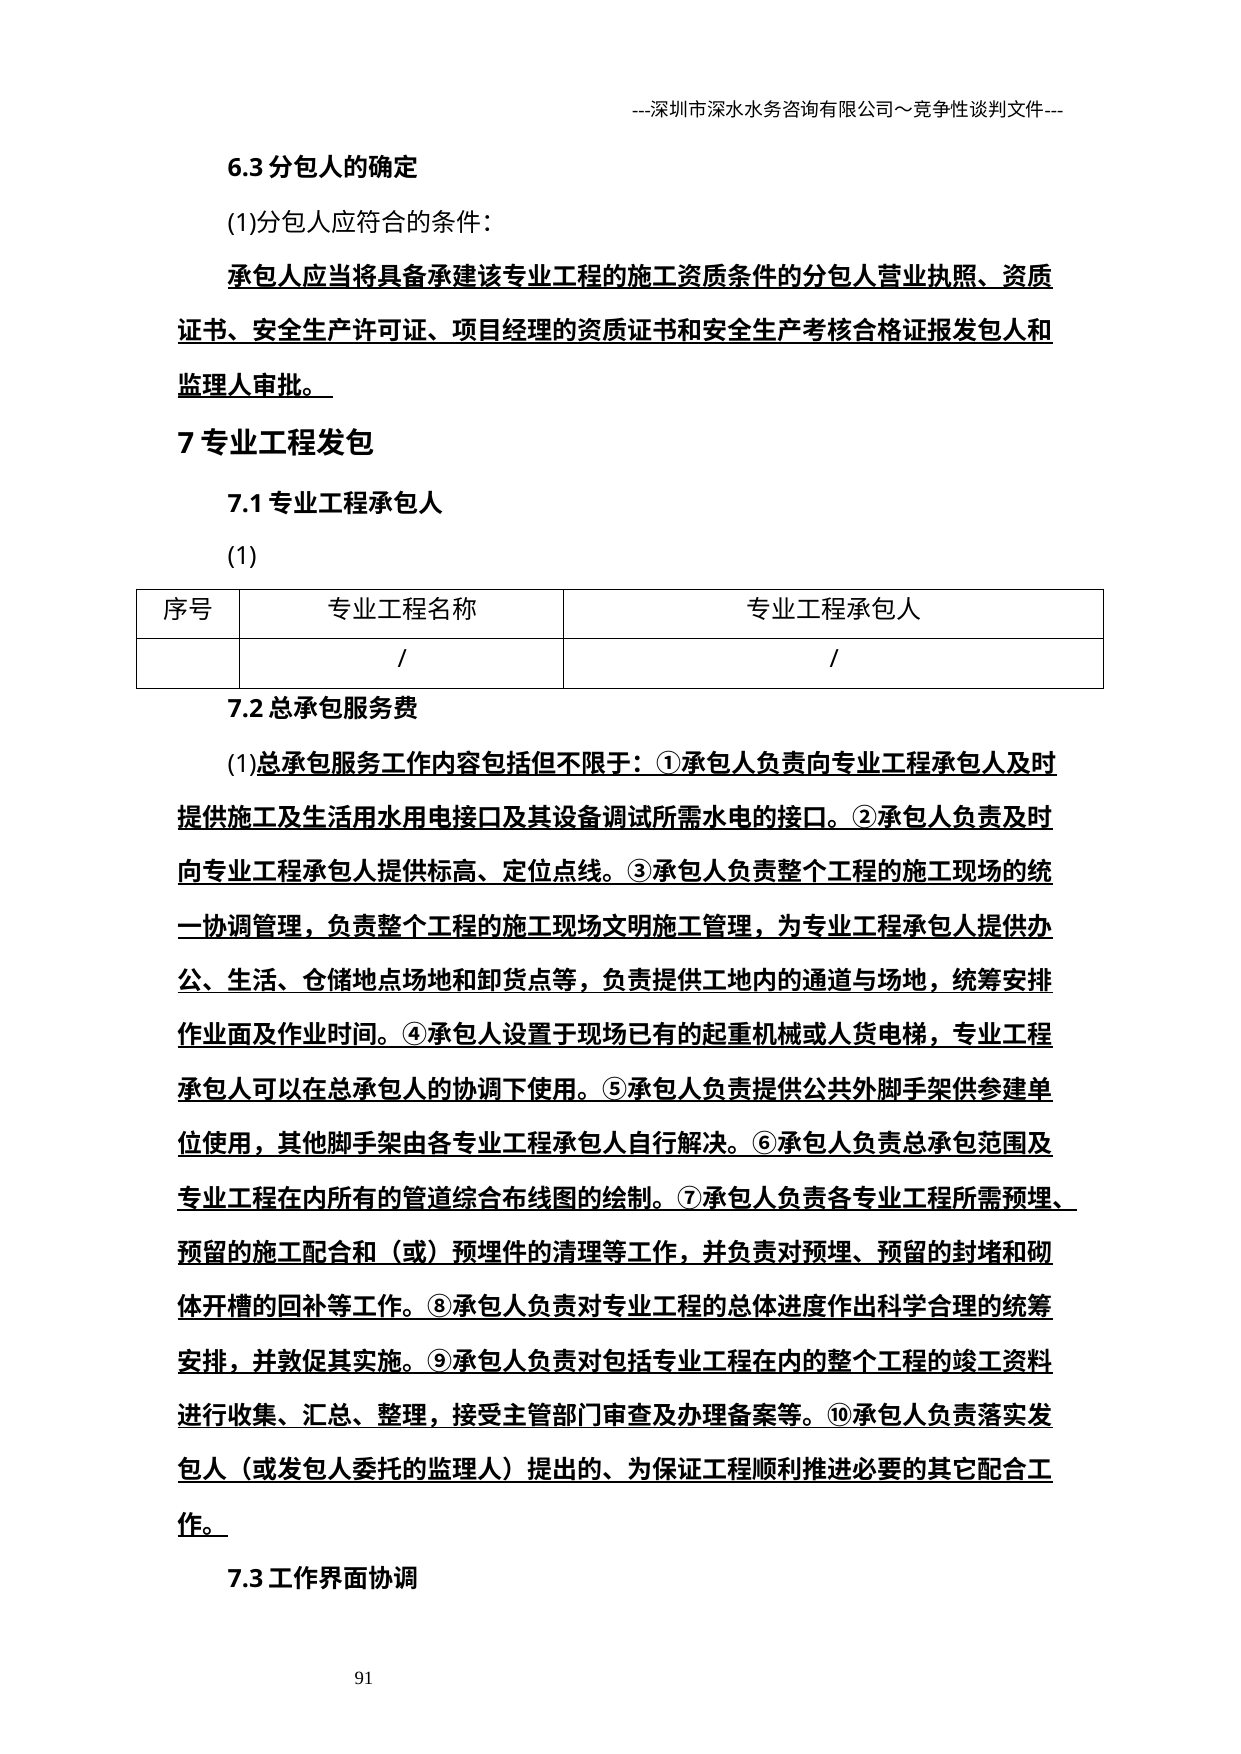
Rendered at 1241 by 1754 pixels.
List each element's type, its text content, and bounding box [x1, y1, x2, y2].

table_header 专业工程承包人 [564, 590, 1103, 638]
table_cell / [564, 639, 1103, 688]
table_cell / [240, 639, 563, 688]
text (1) [177, 537, 1063, 572]
text (1)总承包服务工作内容包括但不限于：①承包人负责向专业工程承包人及时提供施工及生活用水用电接口及其设备调试所需水电的接口。②承包人负责及时向专业工程承包人提供标高、定位点线。③承包人负责整个工程的施工现场的统一协调管理，负责整个工程的施工现场文明施工管理，为专业工程承包人提供办公、生活、仓储地点场地和卸货点等，负责提供工地内的通道与场地，统筹安排作业面及作业时间。④承包人设置于现场已有的起重机械或人货电梯，专业工程承包人可以在总承包人的协调下使用。⑤承包人负责提供公共外脚手架供参建单位使用，其他脚手架由各专业工程承包人自行解决。⑥承包人负责总承包范围及专业工程在内所有的管道综合布线图的绘制。⑦承包人负责各专业工程所需预埋、预留的施工配合和（或）预埋件的清理等工作，并负责对预埋、预留的封堵和砌体开槽的回补等工作。⑧承包人负责对专业工程的总体进度作出科学合理的统筹安排，并敦促其实施。⑨承包人负责对包括专业工程在内的整个工程的竣工资料进行收集、汇总、整理，接受主管部门审查及办理备案等。⑩承包人负责落实发包人（或发包人委托的监理人）提出的、为保证工程顺利推进必要的其它配合工作。 [177, 743, 1063, 1209]
text 7.2总承包服务费 [177, 689, 1063, 725]
text 承包人应当将具备承建该专业工程的施工资质条件的分包人营业执照、资质证书、安全生产许可证、项目经理的资质证书和安全生产考核合格证报发包人和监理人审批。 [177, 256, 1063, 401]
text 6.3分包人的确定 [177, 148, 1063, 184]
text 7专业工程发包 [177, 419, 1063, 462]
table_header 序号 [137, 590, 239, 638]
table_header 专业工程名称 [240, 590, 563, 638]
text 7.3工作界面协调 [177, 1559, 1063, 1595]
text (1)总承包服务工作内容包括但不限于：①承包人负责向专业工程承包人及时提供施工及生活用水用电接口及其设备调试所需水电的接口。②承包人负责及时向专业工程承包人提供标高、定位点线。③承包人负责整个工程的施工现场的统一协调管理，负责整个工程的施工现场文明施工管理，为专业工程承包人提供办公、生活、仓储地点场地和卸货点等，负责提供工地内的通道与场地，统筹安排作业面及作业时间。④承包人设置于现场已有的起重机械或人货电梯，专业工程承包人可以在总承包人的协调下使用。⑤承包人负责提供公共外脚手架供参建单位使用，其他脚手架由各专业工程承包人自行解决。⑥承包人负责总承包范围及专业工程在内所有的管道综合布线图的绘制。⑦承包人负责各专业工程所需预埋、预留的施工配合和（或）预埋件的清理等工作，并负责对预埋、预留的封堵和砌体开槽的回补等工作。⑧承包人负责对专业工程的总体进度作出科学合理的统筹安排，并敦促其实施。⑨承包人负责对包括专业工程在内的整个工程的竣工资料进行收集、汇总、整理，接受主管部门审查及办理备案等。⑩承包人负责落实发包人（或发包人委托的监理人）提出的、为保证工程顺利推进必要的其它配合工作。 [177, 1211, 1063, 1541]
table_cell [137, 639, 239, 688]
text 7.1专业工程承包人 [177, 483, 1063, 519]
text (1)分包人应符合的条件： [177, 202, 1063, 238]
